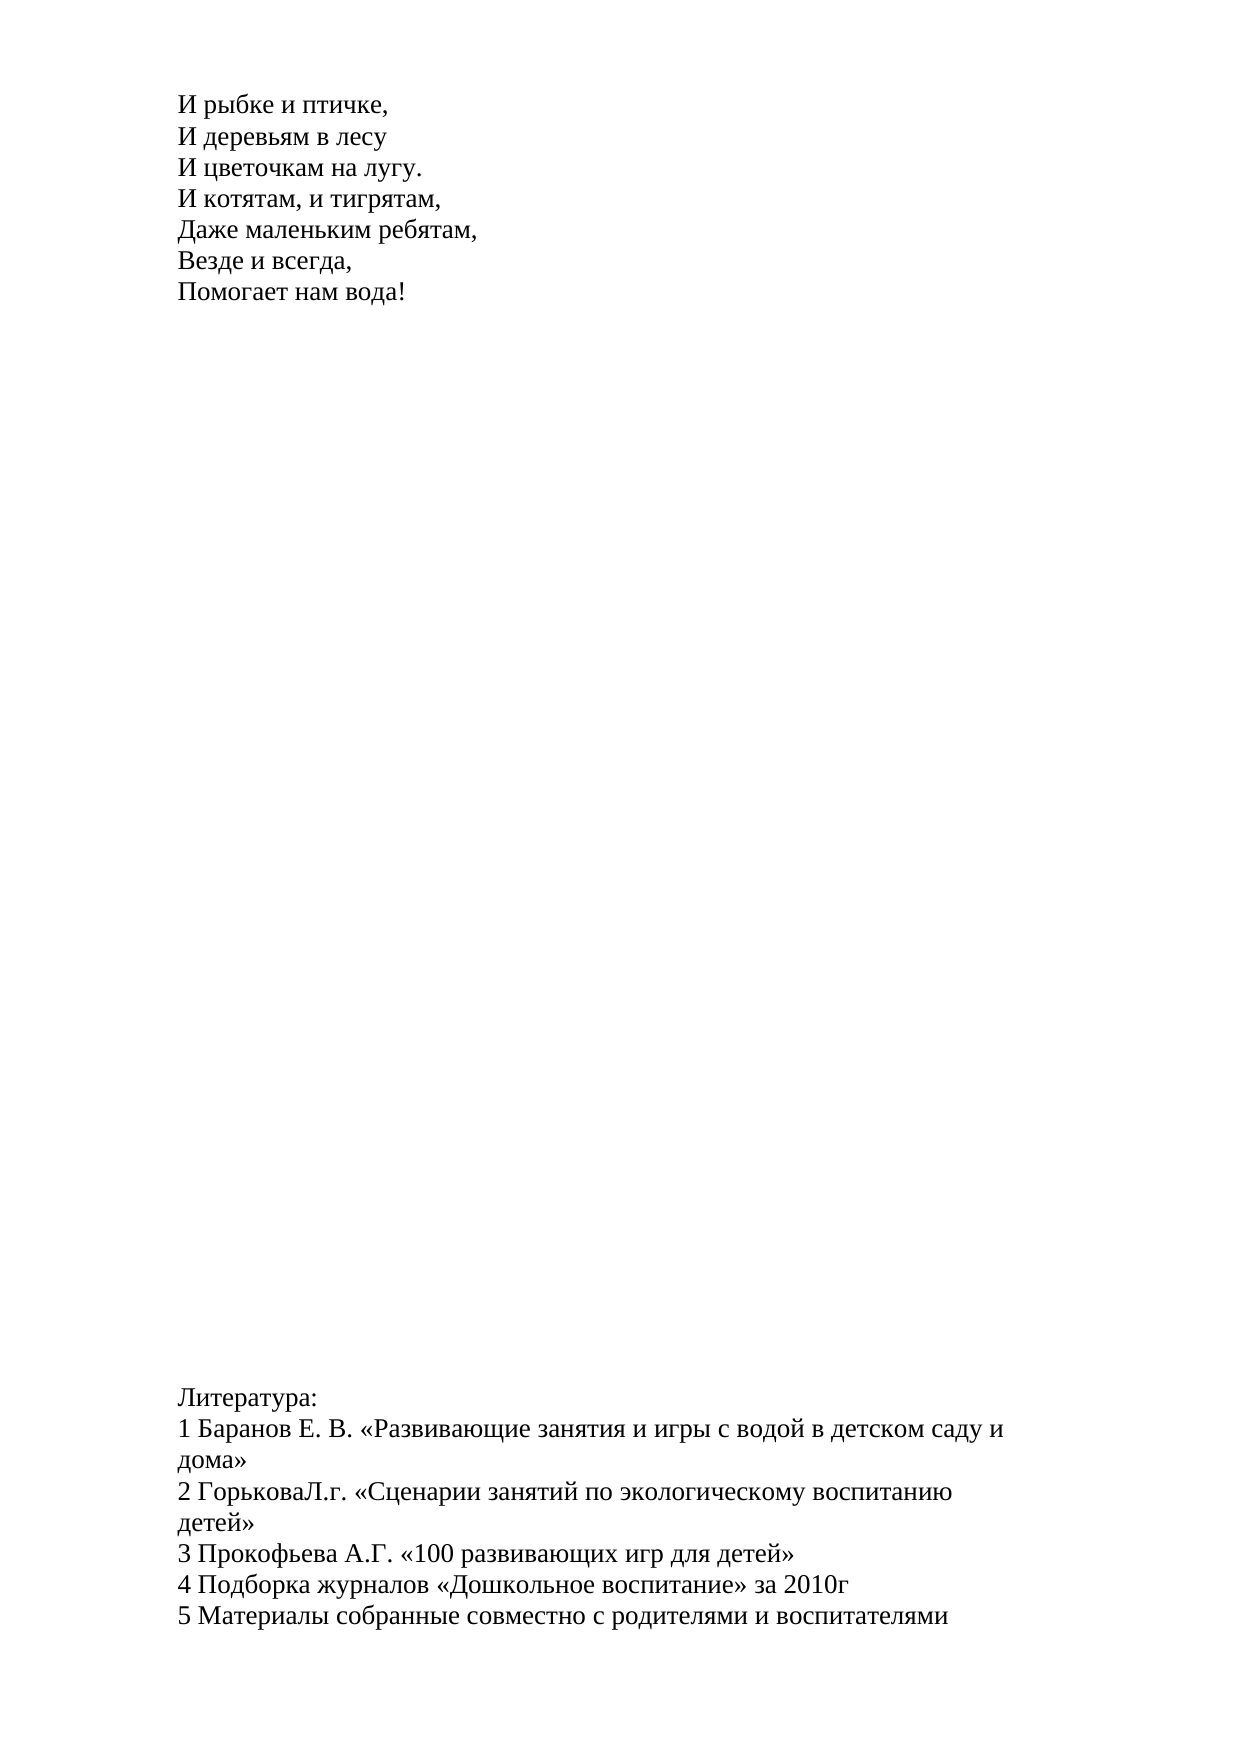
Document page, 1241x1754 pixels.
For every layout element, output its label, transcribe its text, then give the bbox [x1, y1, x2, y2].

text 4 Подборка журналов «Дошкольное воспитание» за 2010г [177, 1568, 1152, 1599]
text И рыбке и птичке, [177, 89, 1152, 120]
text 3 Прокофьева А.Г. «100 развивающих игр для детей» [177, 1537, 1152, 1568]
text Литература: [177, 1381, 1152, 1412]
text Помогает нам вода! [177, 276, 1152, 307]
text дома» [177, 1444, 1152, 1475]
text И цветочкам на лугу. [177, 151, 1152, 182]
text Даже маленьким ребятам, [177, 213, 1152, 244]
text И деревьям в лесу [177, 120, 1152, 151]
text детей» [177, 1506, 1152, 1537]
text 5 Материалы собранные совместно с родителями и воспитателями [177, 1599, 1152, 1631]
text И котятам, и тигрятам, [177, 182, 1152, 213]
text 1 Баранов Е. В. «Развивающие занятия и игры с водой в детском саду и [177, 1412, 1152, 1444]
text 2 ГорьковаЛ.г. «Сценарии занятий по экологическому воспитанию [177, 1475, 1152, 1506]
text Везде и всегда, [177, 244, 1152, 276]
